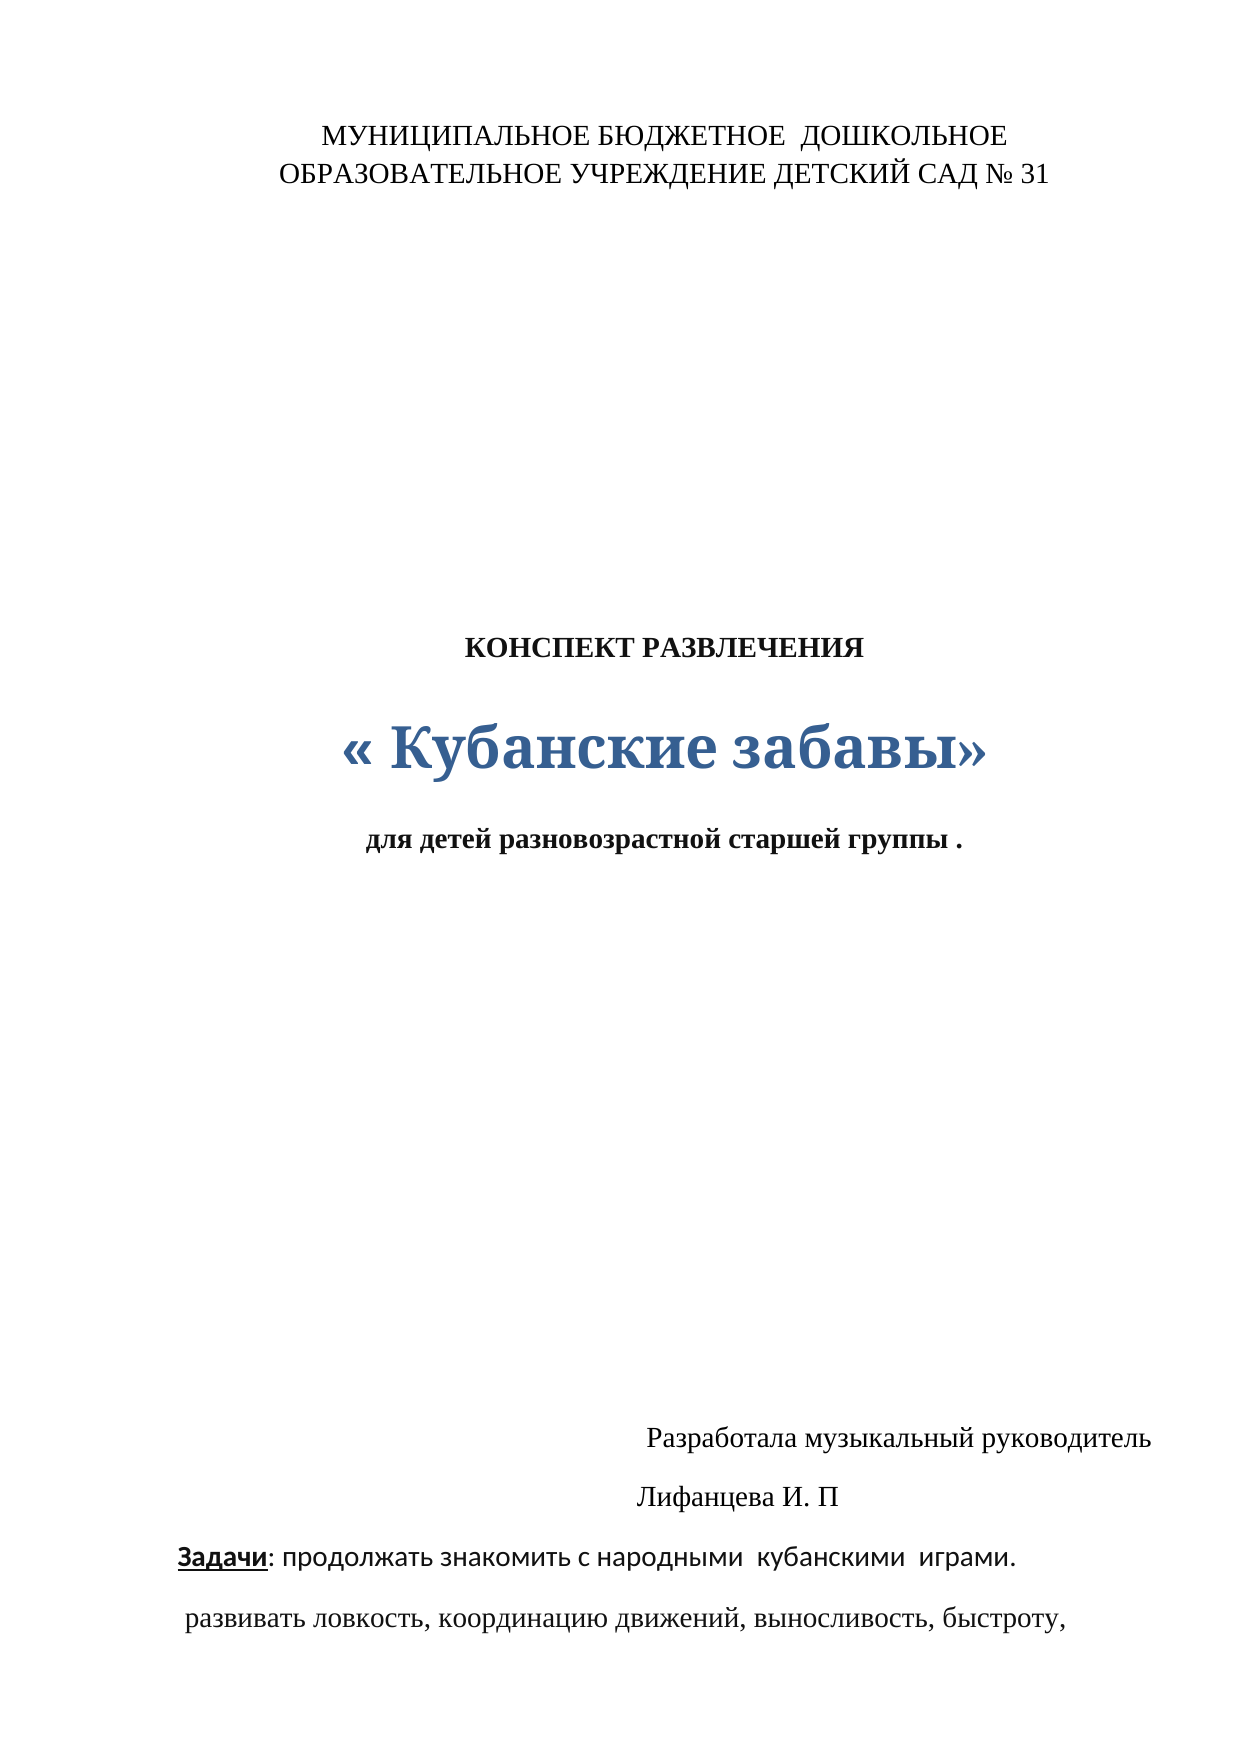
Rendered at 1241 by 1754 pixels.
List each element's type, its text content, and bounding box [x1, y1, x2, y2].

text Разработала музыкальный руководитель [177, 1420, 1152, 1453]
text КОНСПЕКТ РАЗВЛЕЧЕНИЯ [177, 630, 1152, 663]
text Лифанцева И. П [177, 1479, 1152, 1513]
text Задачи: продолжать знакомить с народными кубанскими играми. [177, 1538, 1152, 1574]
subtitle « Кубанские забавы» [177, 713, 1152, 783]
text МУНИЦИПАЛЬНОЕ БЮДЖЕТНОЕ ДОШКОЛЬНОЕ ОБРАЗОВАТЕЛЬНОЕ УЧРЕЖДЕНИЕ ДЕТСКИЙ САД № 31 [177, 118, 1152, 190]
text развивать ловкость, координацию движений, выносливость, быстроту, [177, 1600, 1152, 1634]
text для детей разновозрастной старшей группы . [177, 821, 1152, 855]
